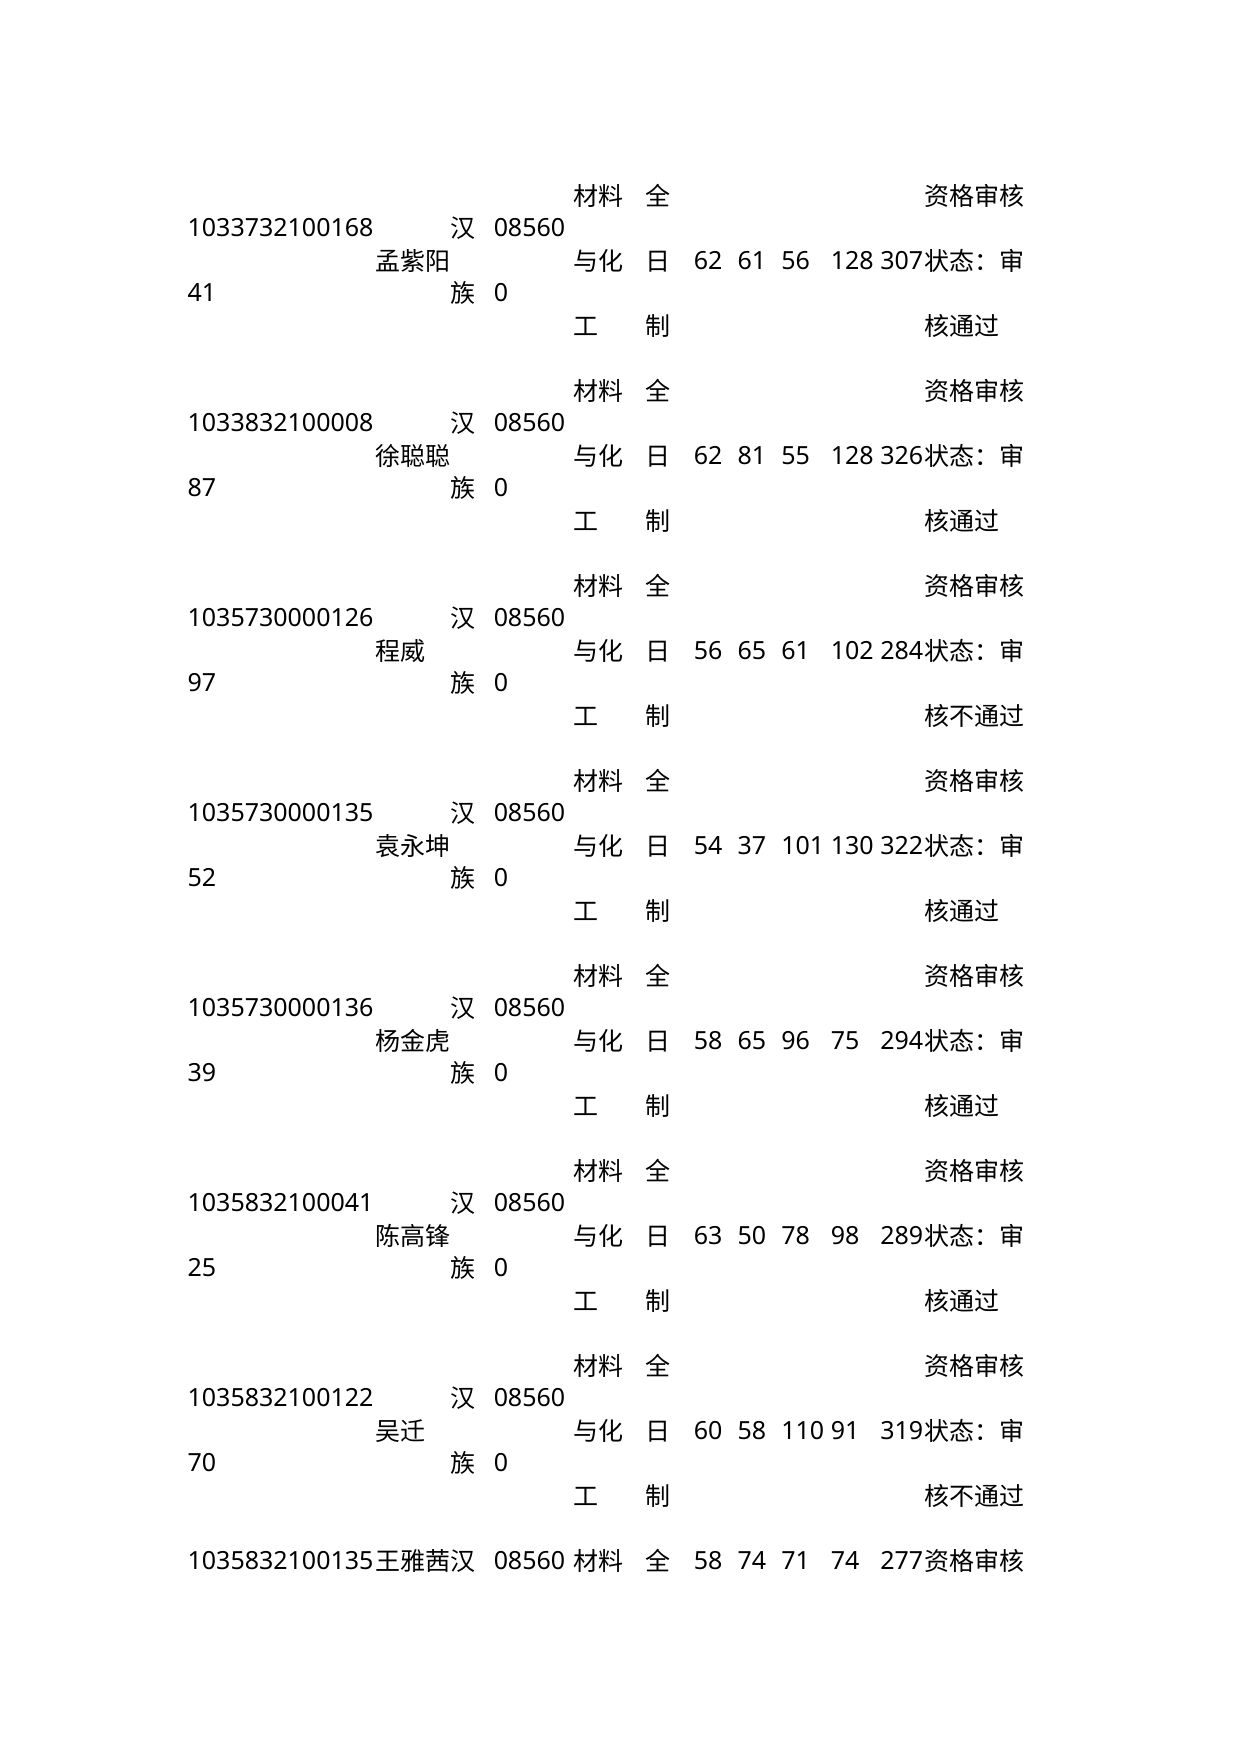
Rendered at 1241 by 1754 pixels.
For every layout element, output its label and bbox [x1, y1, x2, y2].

table_cell [188, 162, 1053, 1592]
